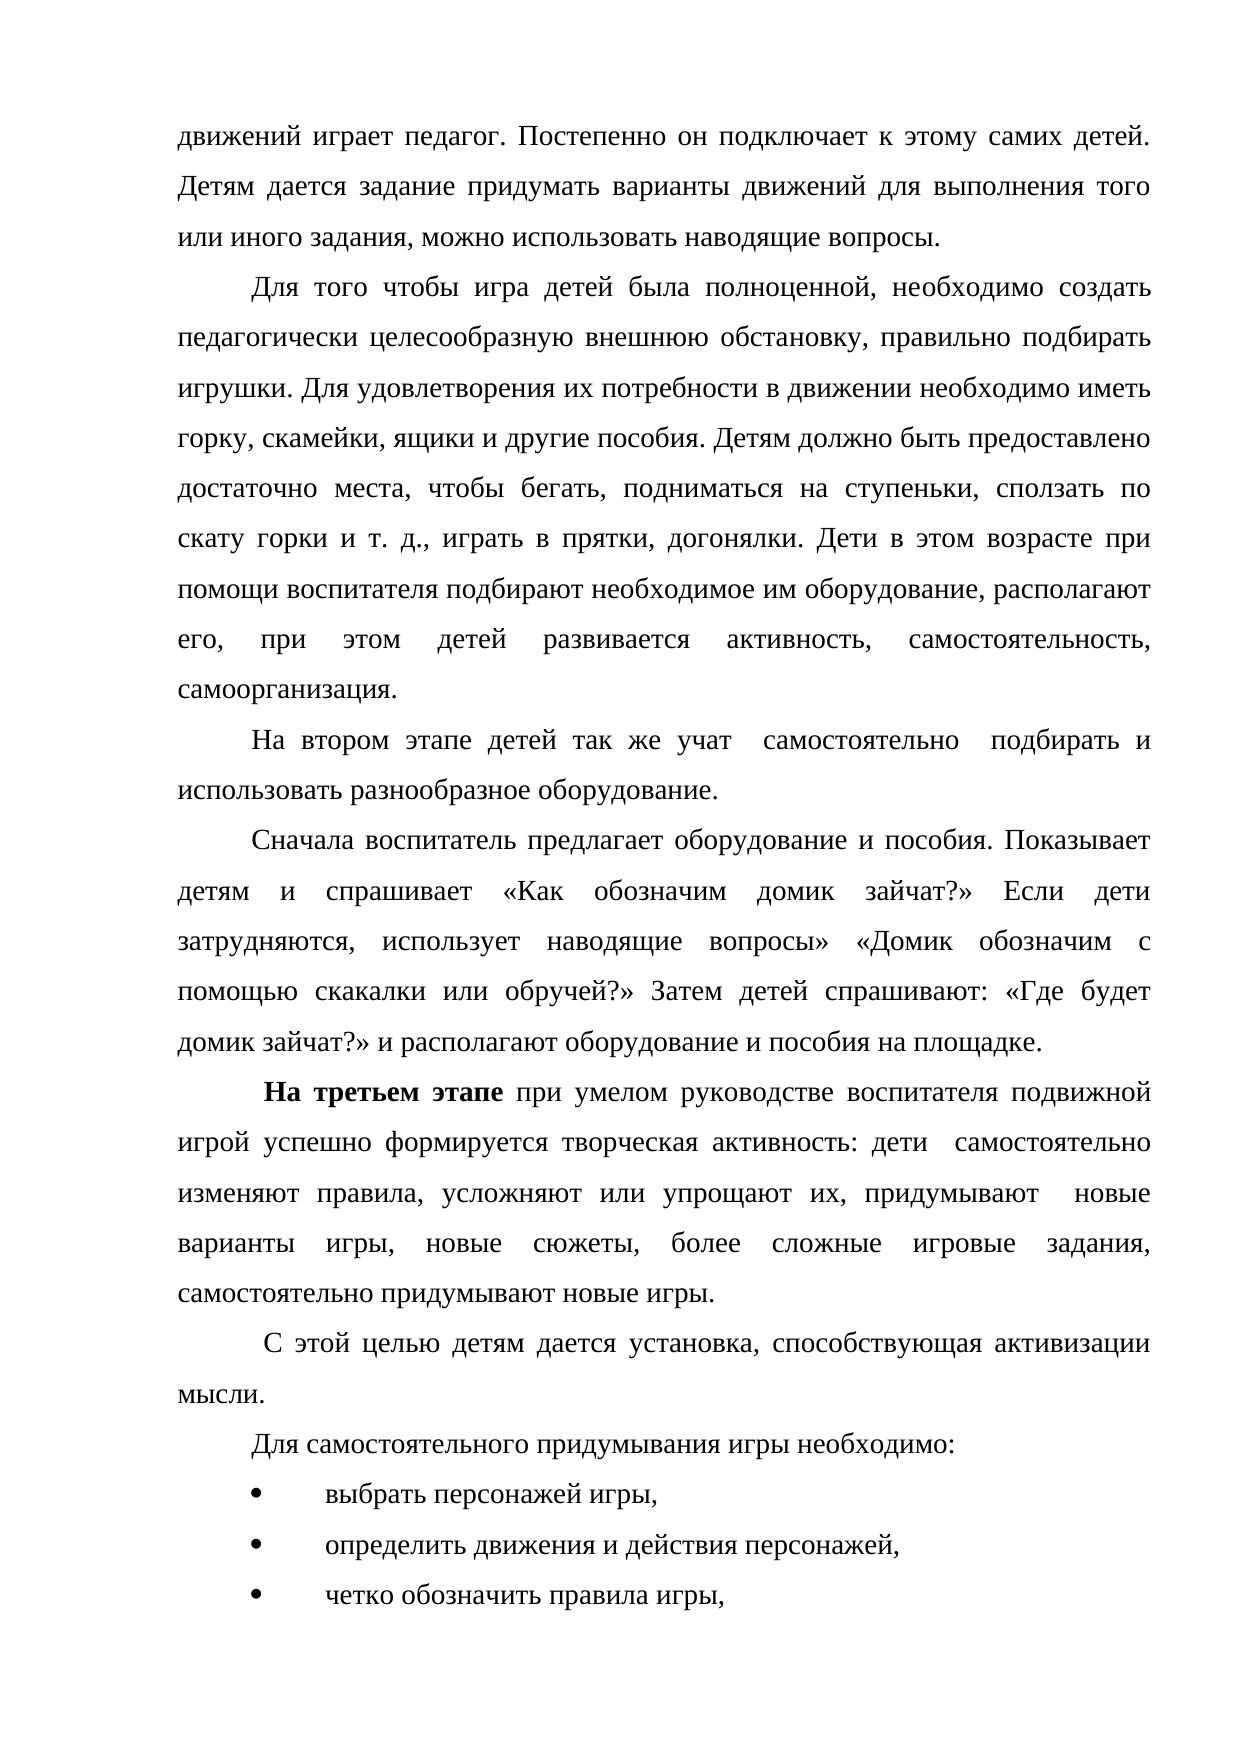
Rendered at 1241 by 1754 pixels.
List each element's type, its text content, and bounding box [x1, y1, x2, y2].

list выбрать персонажей игры, [177, 1477, 1152, 1510]
text Сначала воспитатель предлагает оборудование и пособия. Показывает детям и спрашивает «Как обозначим домик зайчат?» Если дети затрудняются, использует наводящие вопросы» «Домик обозначим с помощью скакалки или обручей?» Затем детей спрашивают: «Где будет домик зайчат?» и располагают оборудование и пособия на площадке. [177, 822, 1152, 1057]
text Для самостоятельного придумывания игры необходимо: [177, 1426, 1152, 1460]
list определить движения и действия персонажей, [177, 1527, 1152, 1561]
text На втором этапе детей так же учат самостоятельно подбирать и использовать разнообразное оборудование. [177, 722, 1152, 806]
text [177, 118, 1152, 252]
text Для того чтобы игра детей была полноценной, необходимо создать педагогически целесообразную внешнюю обстановку, правильно подбирать игрушки. Для удовлетворения их потребности в движении необходимо иметь горку, скамейки, ящики и другие пособия. Детям должно быть предоставлено достаточно места, чтобы бегать, подниматься на ступеньки, сползать по скату горки и т. д., играть в прятки, догонялки. Дети в этом возрасте при помощи воспитателя подбирают необходимое им оборудование, располагают его, при этом детей развивается активность, самостоятельность, самоорганизация. [177, 269, 1152, 705]
text С этой целью детям дается установка, способствующая активизации мысли. [177, 1326, 1152, 1409]
list четко обозначить правила игры, [177, 1577, 1152, 1611]
text На третьем этапе при умелом руководстве воспитателя подвижной игрой успешно формируется творческая активность: дети самостоятельно изменяют правила, усложняют или упрощают их, придумывают новые варианты игры, новые сюжеты, более сложные игровые задания, самостоятельно придумывают новые игры. [177, 1074, 1152, 1309]
